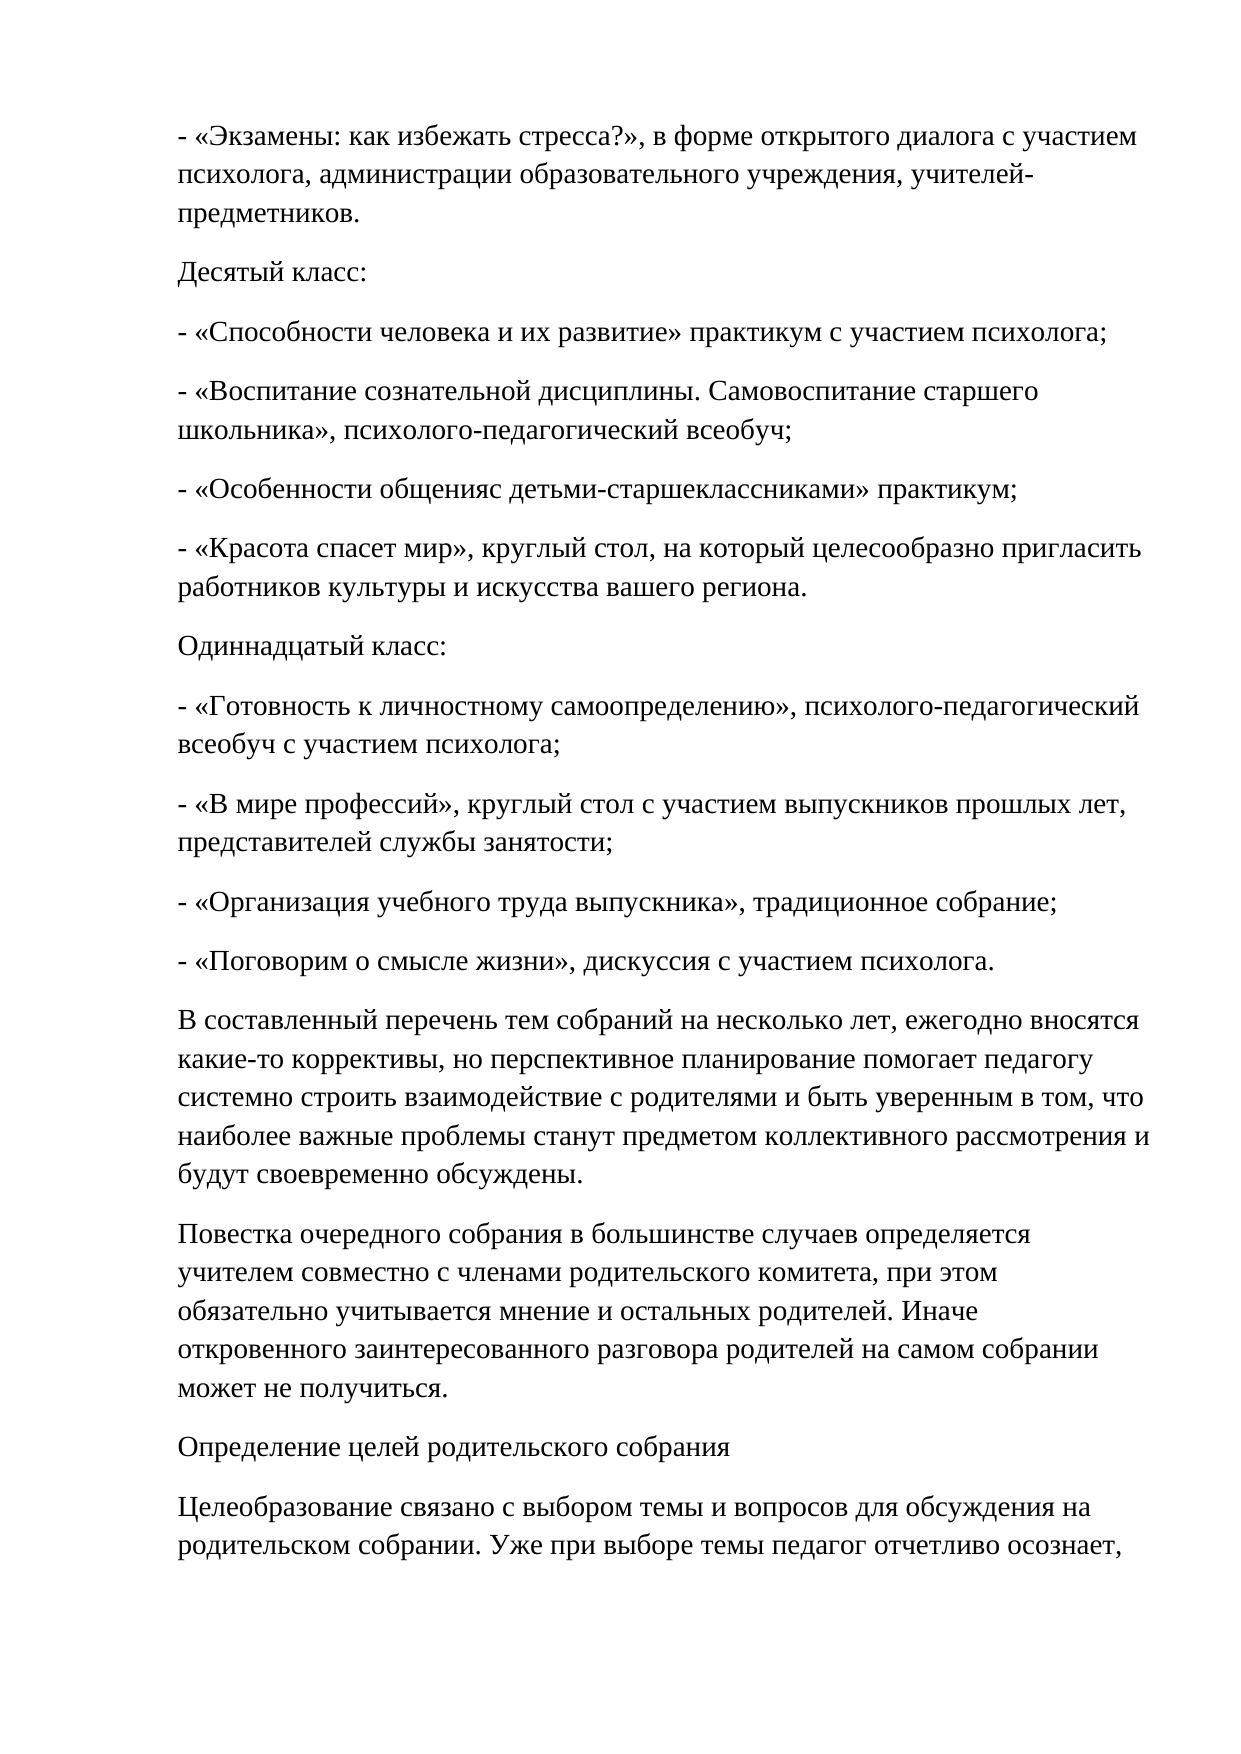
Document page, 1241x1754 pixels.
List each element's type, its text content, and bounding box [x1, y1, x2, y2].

text - «Особенности общенияс детьми-старшеклассниками» практикум; [177, 471, 1152, 505]
text - «Поговорим о смысле жизни», дискуссия с участием психолога. [177, 943, 1152, 977]
text Определение целей родительского собрания [177, 1429, 1152, 1463]
text Одиннадцатый класс: [177, 628, 1152, 662]
text В составленный перечень тем собраний на несколько лет, ежегодно вносятся какие-то коррективы, но перспективное планирование помогает педагогу системно строить взаимодействие с родителями и быть уверенным в том, что наиболее важные проблемы станут предметом коллективного рассмотрения и будут своевременно обсуждены. [177, 1002, 1152, 1190]
text - «Воспитание сознательной дисциплины. Самовоспитание старшего школьника», психолого-педагогический всеобуч; [177, 373, 1152, 445]
text - «Красота спасет мир», круглый стол, на который целесообразно пригласить работников культуры и искусства вашего региона. [177, 531, 1152, 603]
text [177, 1489, 1152, 1561]
text - «Способности человека и их развитие» практикум с участием психолога; [177, 314, 1152, 347]
text - «В мире профессий», круглый стол с участием выпускников прошлых лет, представителей службы занятости; [177, 786, 1152, 858]
text Десятый класс: [177, 254, 1152, 288]
text Повестка очередного собрания в большинстве случаев определяется учителем совместно с членами родительского комитета, при этом обязательно учитывается мнение и остальных родителей. Иначе откровенного заинтересованного разговора родителей на самом собрании может не получиться. [177, 1216, 1152, 1404]
text - «Экзамены: как избежать стресса?», в форме открытого диалога с участием психолога, администрации образовательного учреждения, учителей-предметников. [177, 118, 1152, 229]
text - «Организация учебного труда выпускника», традиционное собрание; [177, 884, 1152, 917]
text - «Готовность к личностному самоопределению», психолого-педагогический всеобуч с участием психолога; [177, 688, 1152, 760]
